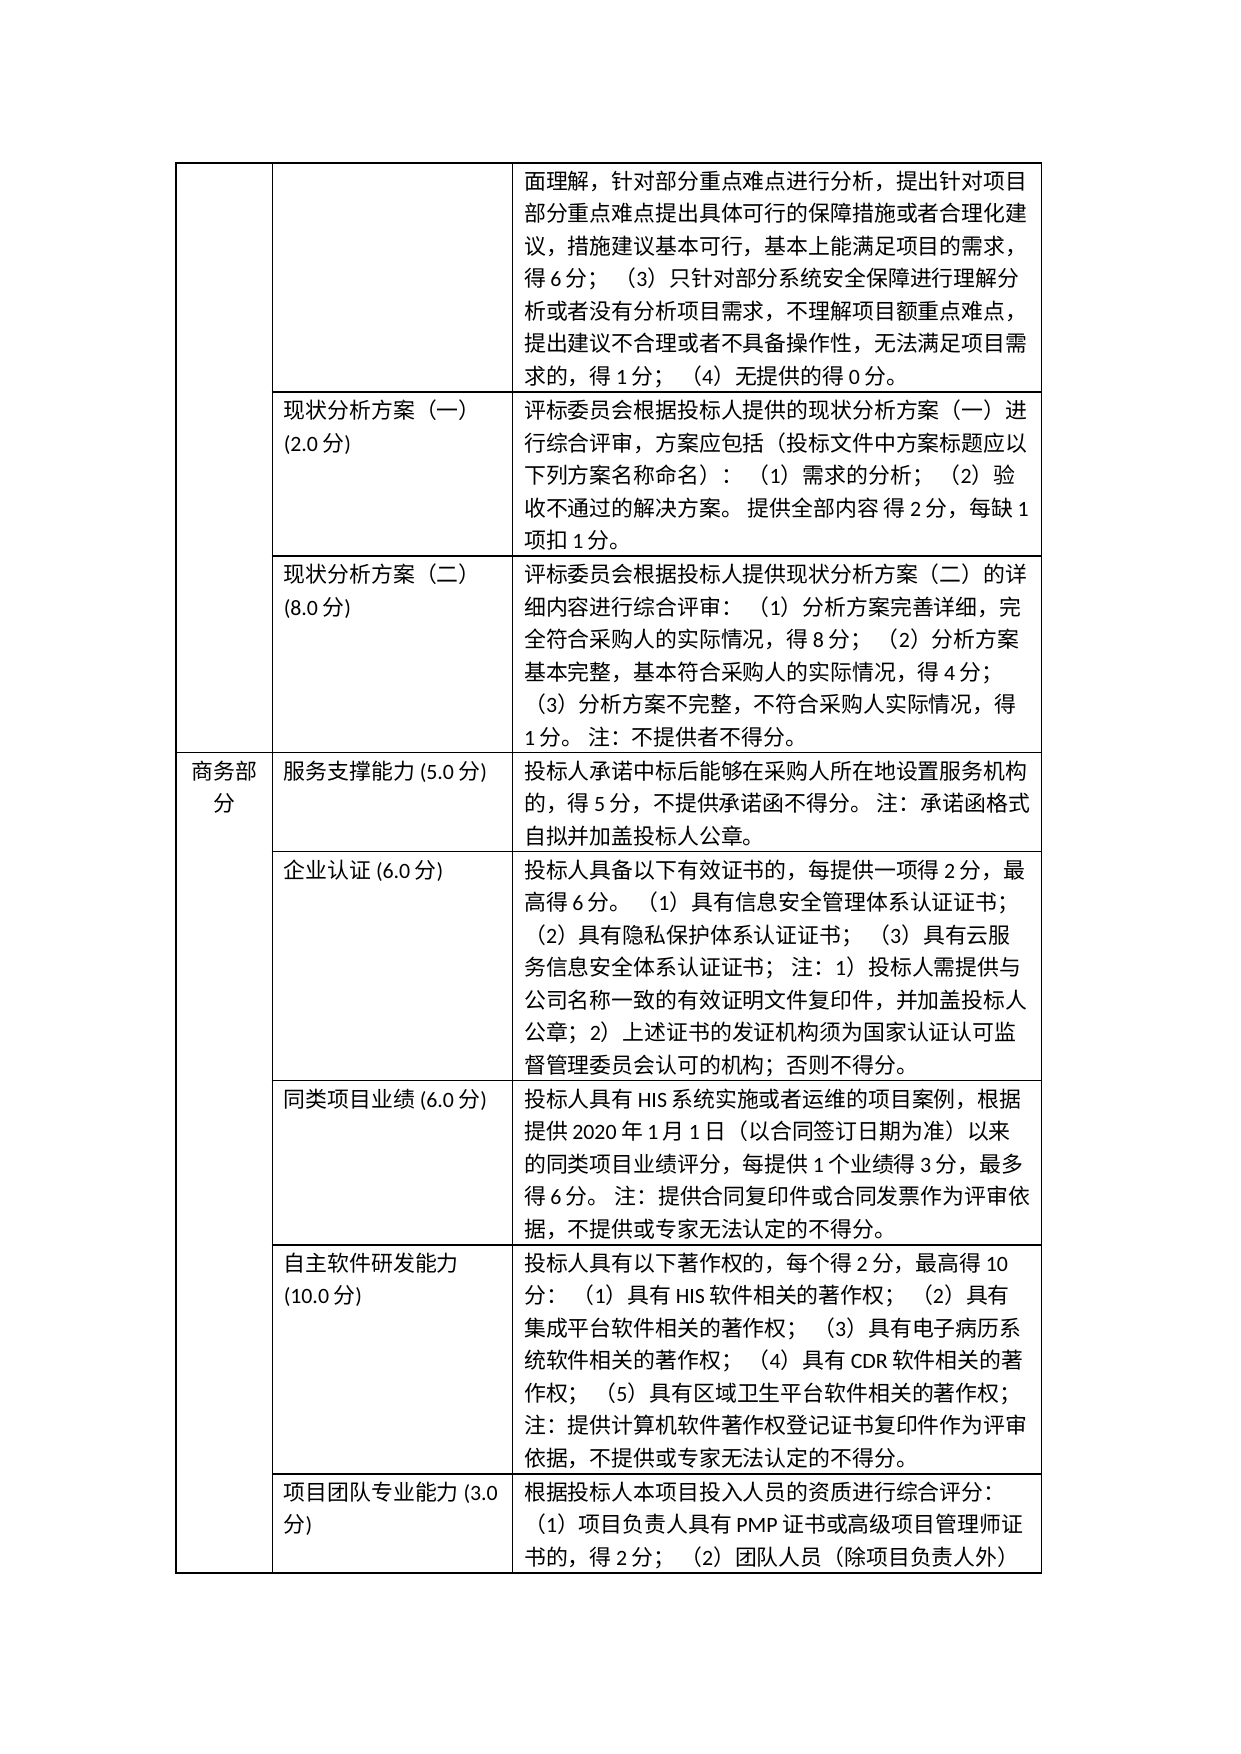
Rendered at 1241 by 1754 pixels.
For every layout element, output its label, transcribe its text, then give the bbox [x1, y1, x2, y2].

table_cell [513, 1475, 1041, 1572]
table_cell 现状分析方案（一） (2.0分) [273, 393, 512, 555]
table_cell 投标人具有以下著作权的，每个得2分，最高得10分： （1）具有HIS软件相关的著作权； （2）具有集成平台软件相关的著作权； （3）具有电子病历系统软件相关的著作权； （4）具有CDR软件相关的著作权； （5）具有区域卫生平台软件相关的著作权； 注：提供计算机软件著作权登记证书复印件作为评审依据，不提供或专家无法认定的不得分。 [513, 1246, 1041, 1473]
table_cell 评标委员会根据投标人提供现状分析方案（二）的详细内容进行综合评审： （1）分析方案完善详细，完全符合采购人的实际情况，得8分； （2）分析方案基本完整，基本符合采购人的实际情况，得4分； （3）分析方案不完整，不符合采购人实际情况，得1分。 注：不提供者不得分。 [513, 557, 1041, 752]
table_cell 投标人具备以下有效证书的，每提供一项得2分，最高得6分。 （1）具有信息安全管理体系认证证书； （2）具有隐私保护体系认证证书； （3）具有云服务信息安全体系认证证书； 注：1）投标人需提供与公司名称一致的有效证明文件复印件，并加盖投标人公章；2）上述证书的发证机构须为国家认证认可监督管理委员会认可的机构；否则不得分。 [513, 852, 1041, 1080]
table_cell 商务部分 [177, 753, 272, 1572]
table_cell 自主软件研发能力 (10.0分) [273, 1246, 512, 1473]
table_cell 评标委员会根据投标人提供的现状分析方案（一）进行综合评审，方案应包括（投标文件中方案标题应以下列方案名称命名）： （1）需求的分析； （2）验收不通过的解决方案。 提供全部内容 得2分，每缺1项扣1分。 [513, 393, 1041, 555]
table_cell 同类项目业绩 (6.0分) [273, 1081, 512, 1244]
table_cell 服务支撑能力 (5.0分) [273, 753, 512, 851]
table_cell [273, 164, 512, 391]
table_cell 企业认证 (6.0分) [273, 852, 512, 1080]
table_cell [513, 164, 1041, 391]
table_cell 投标人承诺中标后能够在采购人所在地设置服务机构的，得5分，不提供承诺函不得分。 注：承诺函格式自拟并加盖投标人公章。 [513, 753, 1041, 851]
table_cell 项目团队专业能力 (3.0分) [273, 1475, 512, 1572]
table_cell 投标人具有HIS系统实施或者运维的项目案例，根据提供2020年1月1日（以合同签订日期为准）以来的同类项目业绩评分，每提供1个业绩得3分，最多得6分。 注：提供合同复印件或合同发票作为评审依据，不提供或专家无法认定的不得分。 [513, 1081, 1041, 1244]
table_cell 现状分析方案（二） (8.0分) [273, 557, 512, 752]
